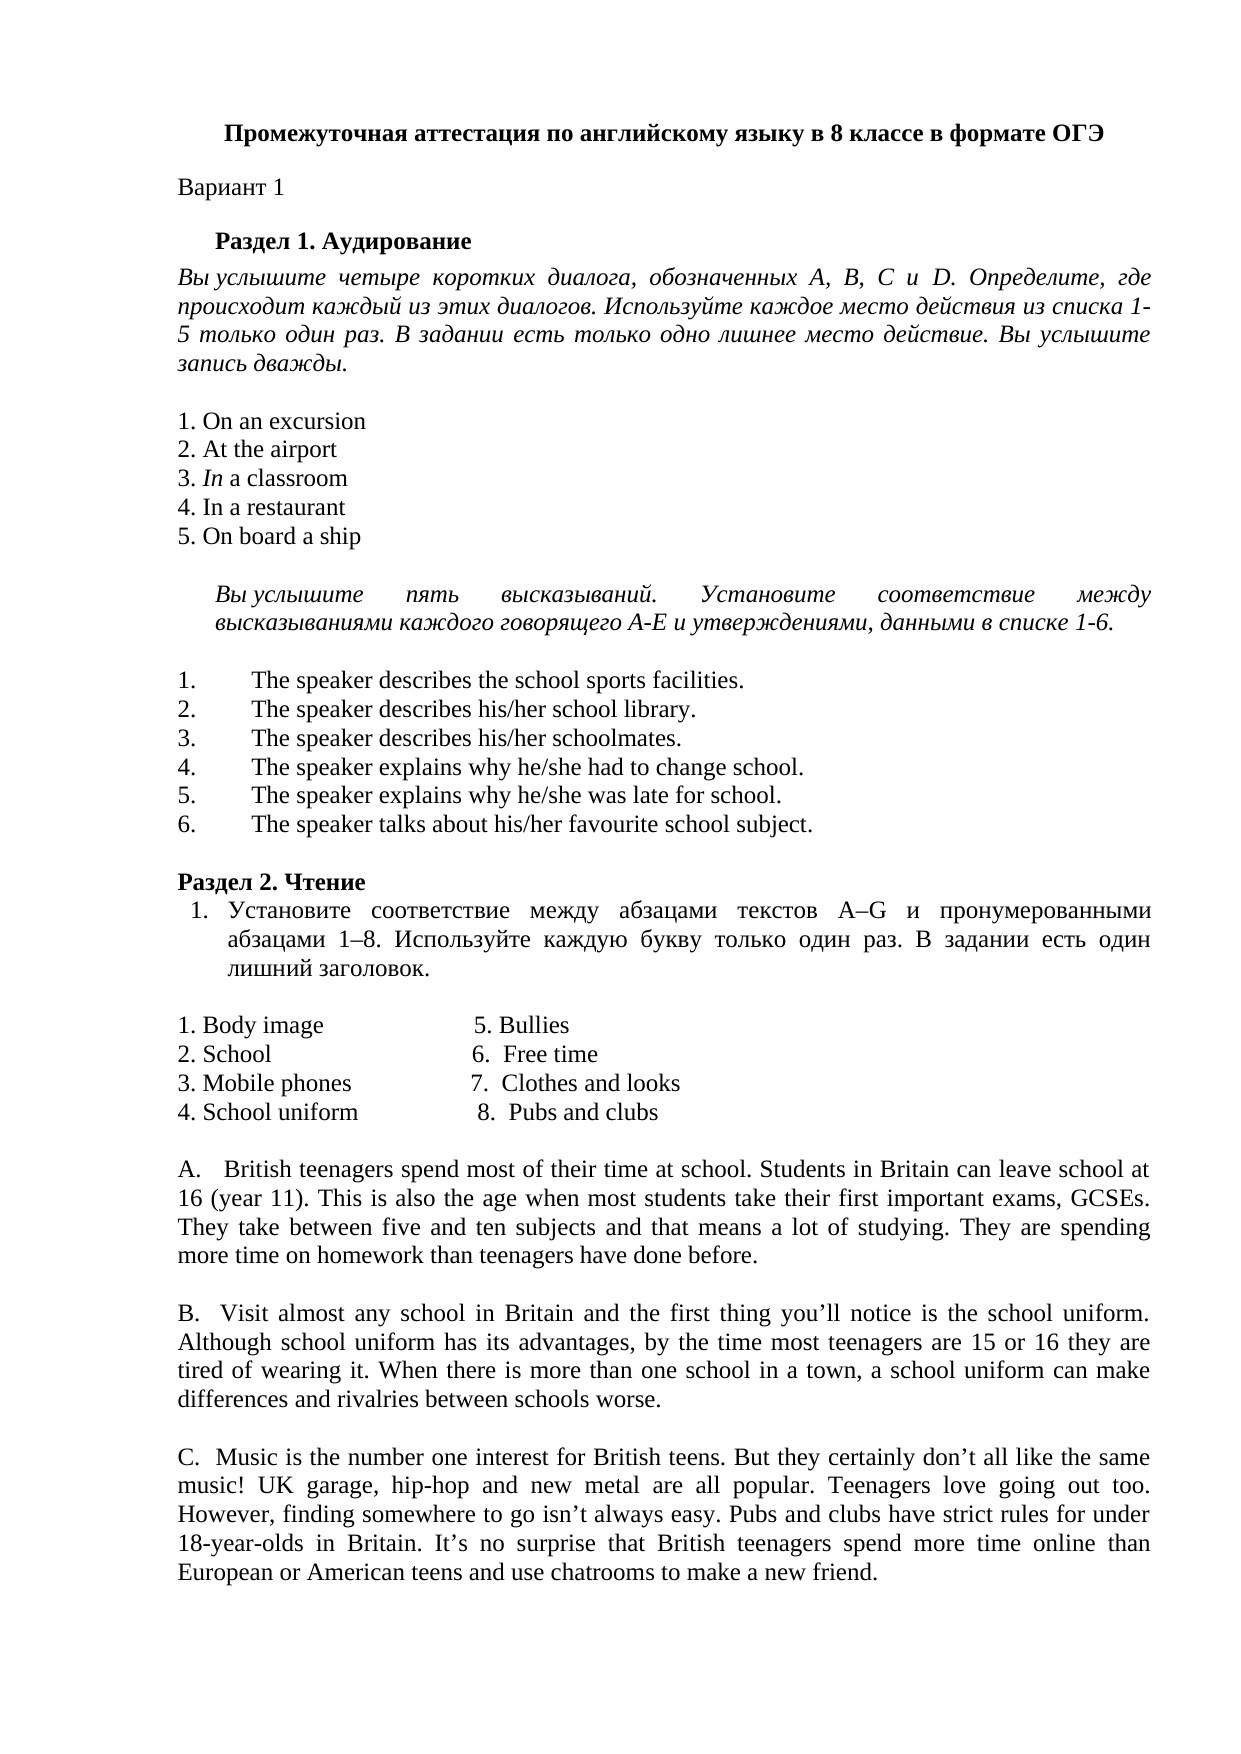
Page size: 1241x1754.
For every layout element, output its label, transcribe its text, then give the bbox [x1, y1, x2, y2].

text 4. School uniform 8. Pubs and clubs [177, 1097, 1152, 1125]
text Раздел 1. Аудирование [215, 226, 1152, 254]
text 2. School 6. Free time [177, 1039, 1152, 1068]
text Раздел 2. Чтение [177, 867, 1152, 895]
text Промежуточная аттестация по английскому языку в 8 классе в формате ОГЭ [177, 118, 1152, 147]
text 1. On an excursion [177, 377, 1152, 434]
text 6. The speaker talks about his/her favourite school subject. [177, 809, 1152, 838]
text 1. The speaker describes the school sports facilities. [177, 665, 1152, 694]
text A. British teenagers spend most of their time at school. Students in Britain can leave school at 16 (year 11). This is also the age when most students take their first important exams, GCSEs. They take between five and ten subjects and that means a lot of studying. They are spending more time on homework than teenagers have done before. [177, 1154, 1152, 1269]
text 2. The speaker describes his/her school library. [177, 694, 1152, 723]
text Вы услышите четыре коротких диалога, обозначенных А, В, С и D. Определите, где происходит каждый из этих диалогов. Используйте каждое место действия из списка 1-5 только один раз. В задании есть только одно лишнее место действие. Вы услышите запись дважды. [177, 262, 1152, 377]
text 4. In a restaurant [177, 492, 1152, 521]
text 3. Mobile phones 7. Clothes and looks [177, 1068, 1152, 1097]
text B. Visit almost any school in Britain and the first thing you’ll notice is the school uniform. Although school uniform has its advantages, by the time most teenagers are 15 or 16 they are tired of wearing it. When there is more than one school in a town, a school uniform can make differences and rivalries between schools worse. [177, 1298, 1152, 1413]
list Установите соответствие между абзацами текстов A–G и пронумерованными абзацами 1–8. Используйте каждую букву только один раз. В задании есть один лишний заголовок. [190, 895, 1152, 982]
text C. Music is the number one interest for British teens. But they certainly don’t all like the same music! UK garage, hip-hop and new metal are all popular. Teenagers love going out too. However, finding somewhere to go isn’t always easy. Pubs and clubs have strict rules for under 18-year-olds in Britain. It’s no surprise that British teenagers spend more time online than European or American teens and use chatrooms to make a new friend. [177, 1442, 1152, 1585]
text 4. The speaker explains why he/she had to change school. [177, 752, 1152, 780]
text 3. The speaker describes his/her schoolmates. [177, 723, 1152, 752]
text Вариант 1 [177, 172, 1152, 201]
text 5. The speaker explains why he/she was late for school. [177, 780, 1152, 809]
text 3. In a classroom [177, 463, 1152, 492]
text 1. Body image 5. Bullies [177, 1010, 1152, 1039]
text 2. At the airport [177, 434, 1152, 463]
text Вы услышите пять высказываний. Установите соответствие между высказываниями каждого говорящего А-Е и утверждениями, данными в списке 1-6. [215, 579, 1152, 636]
text 5. On board a ship [177, 521, 1152, 549]
